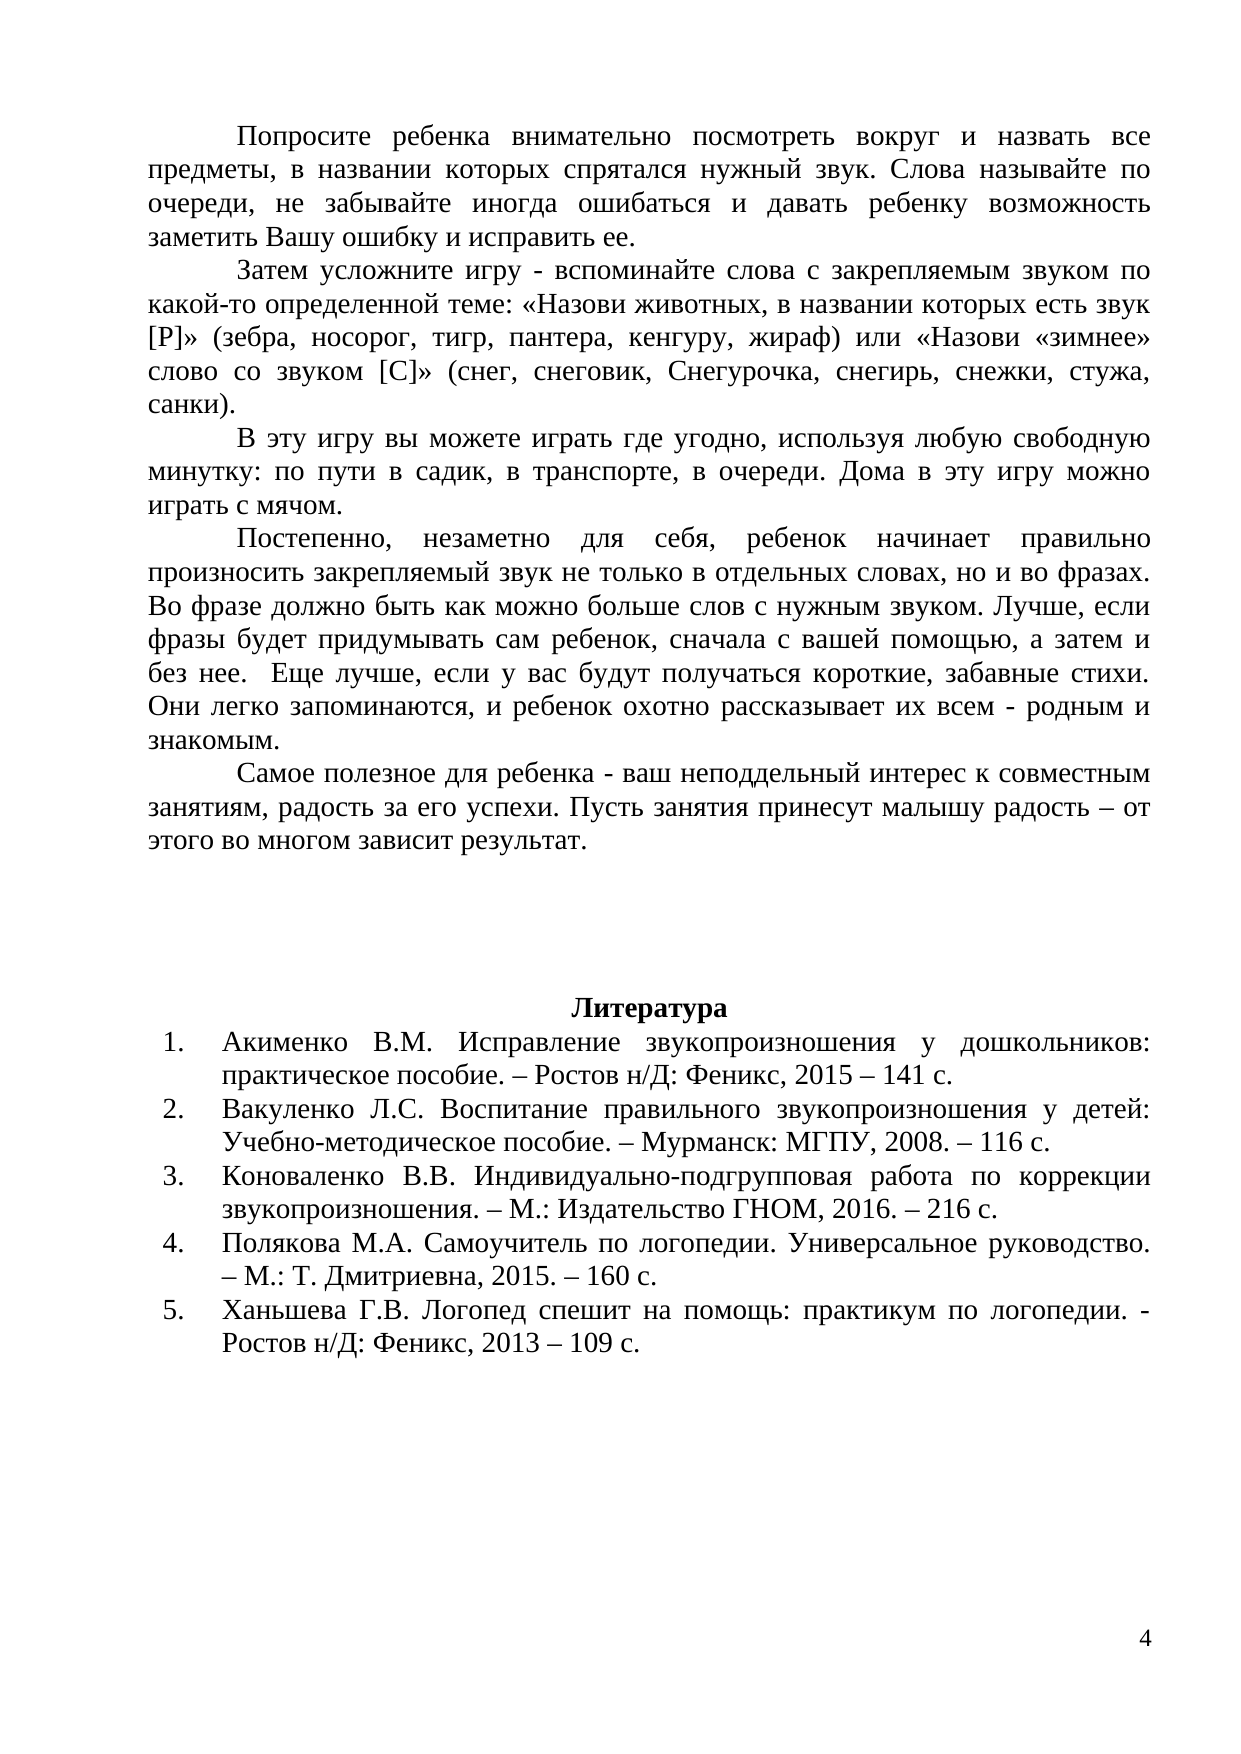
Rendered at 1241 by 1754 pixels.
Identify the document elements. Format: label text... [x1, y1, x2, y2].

text В эту игру вы можете играть где угодно, используя любую свободную минутку: по пути в садик, в транспорте, в очереди. Дома в эту игру можно играть с мячом. [148, 420, 1152, 521]
text Постепенно, незаметно для себя, ребенок начинает правильно произносить закрепляемый звук не только в отдельных словах, но и во фразах. Во фразе должно быть как можно больше слов с нужным звуком. Лучше, если фразы будет придумывать сам ребенок, сначала с вашей помощью, а затем и без нее. Еще лучше, если у вас будут получаться короткие, забавные стихи. Они легко запоминаются, и ребенок охотно рассказывает их всем - родным и знакомым. [148, 521, 1152, 755]
text Самое полезное для ребенка - ваш неподдельный интерес к совместным занятиям, радость за его успехи. Пусть занятия принесут малышу радость – от этого во многом зависит результат. [148, 755, 1152, 856]
list Ханьшева Г.В. Логопед спешит на помощь: практикум по логопедии. - Ростов н/Д: Феникс, 2013 – 109 с. [162, 1292, 1152, 1359]
text Литература [148, 990, 1152, 1024]
list Полякова М.А. Самоучитель по логопедии. Универсальное руководство. – М.: Т. Дмитриевна, 2015. – 160 с. [162, 1225, 1152, 1292]
list Коноваленко В.В. Индивидуально-подгрупповая работа по коррекции звукопроизношения. – М.: Издательство ГНОМ, 2016. – 216 с. [162, 1158, 1152, 1225]
text Попросите ребенка внимательно посмотреть вокруг и назвать все предметы, в названии которых спрятался нужный звук. Слова называйте по очереди, не забывайте иногда ошибаться и давать ребенку возможность заметить Вашу ошибку и исправить ее. [148, 118, 1152, 252]
list Вакуленко Л.С. Воспитание правильного звукопроизношения у детей: Учебно-методическое пособие. – Мурманск: МГПУ, 2008. – 116 с. [162, 1091, 1152, 1158]
text Затем усложните игру - вспоминайте слова с закрепляемым звуком по какой-то определенной теме: «Назови животных, в названии которых есть звук [Р]» (зебра, носорог, тигр, пантера, кенгуру, жираф) или «Назови «зимнее» слово со звуком [С]» (снег, снеговик, Снегурочка, снегирь, снежки, стужа, санки). [148, 252, 1152, 420]
list Акименко В.М. Исправление звукопроизношения у дошкольников: практическое пособие. – Ростов н/Д: Феникс, 2015 – 141 с. [162, 1024, 1152, 1091]
